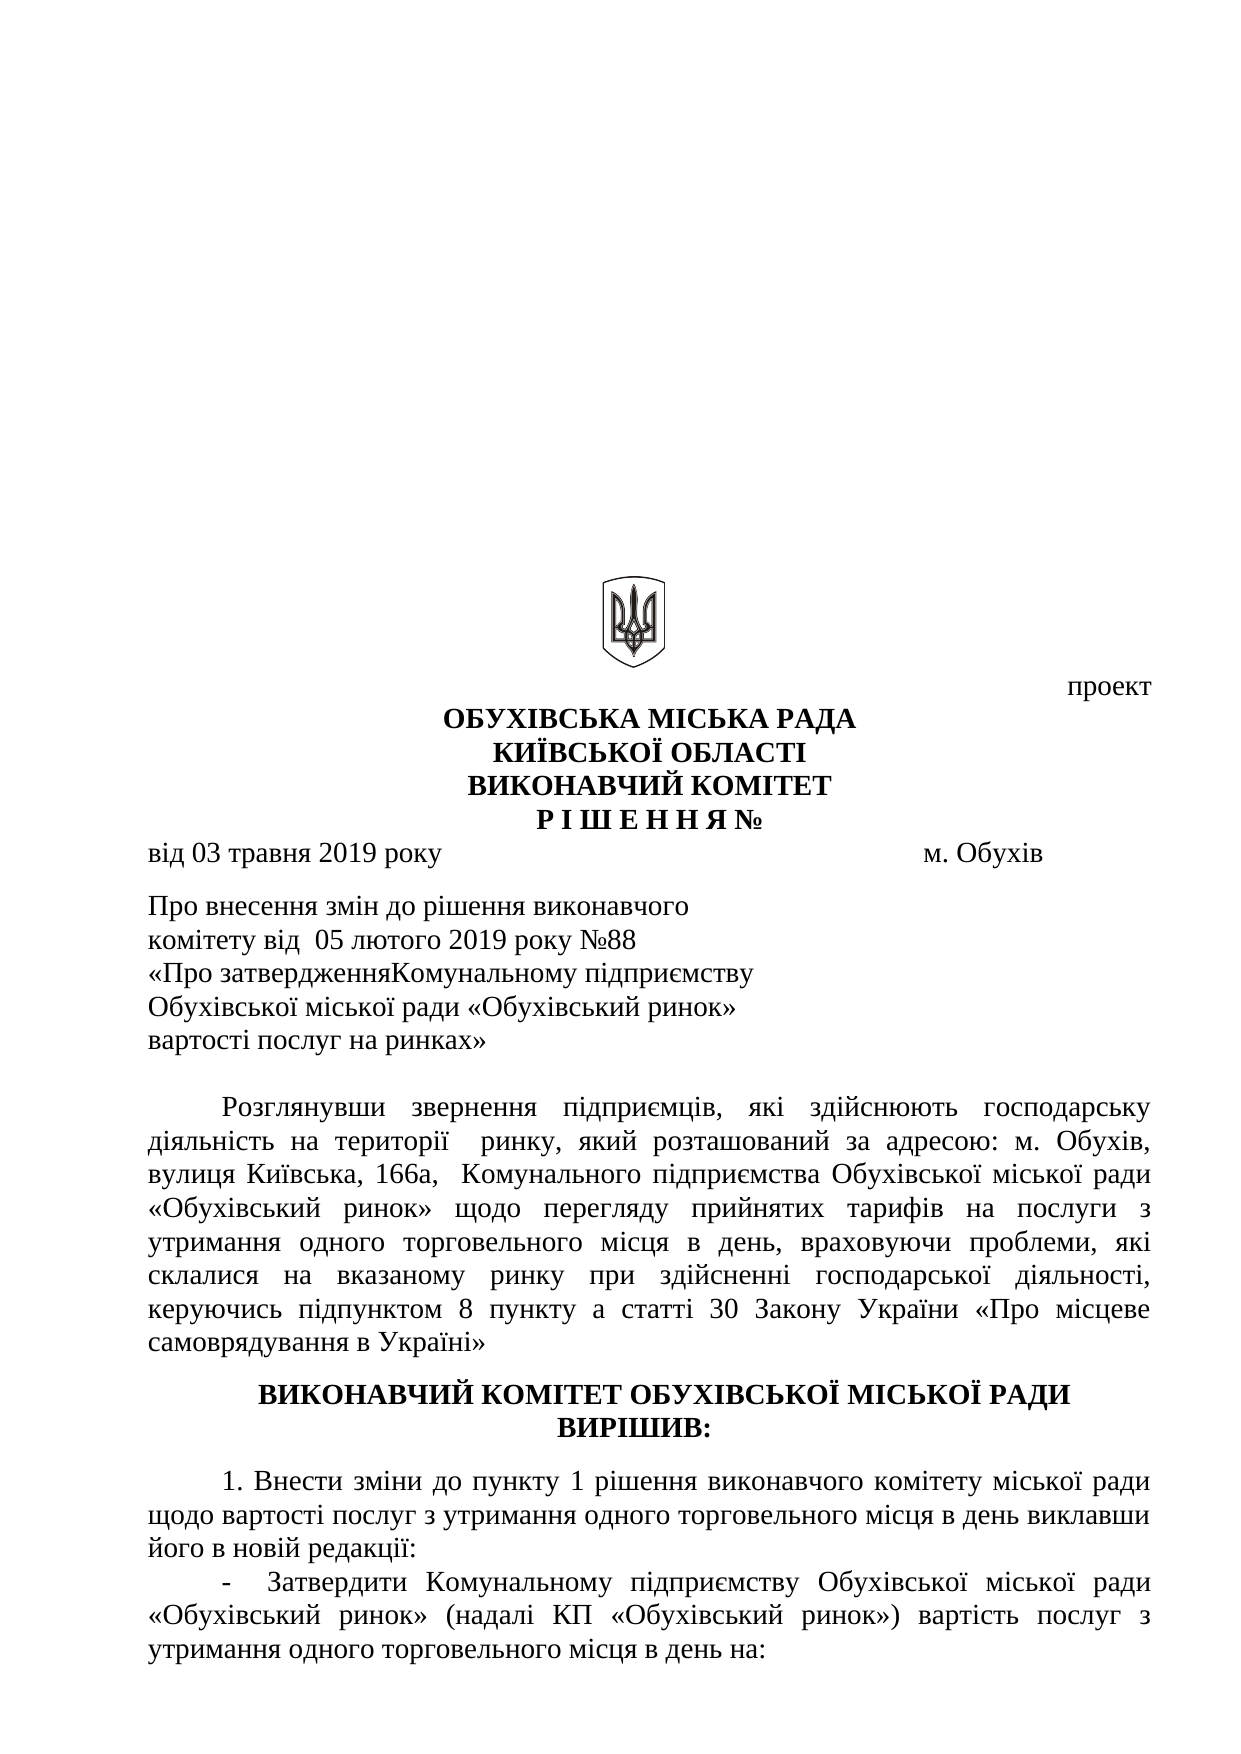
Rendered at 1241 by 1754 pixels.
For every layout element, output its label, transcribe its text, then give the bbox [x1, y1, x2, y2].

text Р І Ш Е Н Н Я № [148, 802, 1152, 836]
text Розглянувши звернення підприємців, які здійснюють господарську діяльність на території ринку, який розташований за адресою: м. Обухів, вулиця Київська, 166а, Комунального підприємства Обухівської міської ради «Обухівський ринок» щодо перегляду прийнятих тарифів на послуги з утримання одного торговельного місця в день, враховуючи проблеми, які склалися на вказаному ринку при здійсненні господарської діяльності, керуючись підпунктом 8 пункту а статті 30 Закону України «Про місцеве самоврядування в Україні» [148, 1089, 1152, 1358]
text «Про затвердженняКомунальному підприємству [148, 955, 1152, 989]
subtitle КИЇВСЬКОЇ ОБЛАСТІ [148, 735, 1152, 768]
text проект [148, 577, 1152, 701]
text - Затвердити Комунальному підприємству Обухівської міської ради «Обухівський ринок» (надалі КП «Обухівський ринок») вартість послуг з утримання одного торговельного місця в день на: [148, 1564, 1152, 1664]
text 1. Внести зміни до пункту 1 рішення виконавчого комітету міської ради щодо вартості послуг з утримання одного торговельного місця в день виклавши його в новій редакції: [148, 1463, 1152, 1564]
text Про внесення змін до рішення виконавчого [148, 888, 1152, 922]
text ВИКОНАВЧИЙ КОМІТЕТ [148, 768, 1152, 802]
text Обухівської міської ради «Обухівський ринок» [148, 989, 1152, 1022]
text вартості послуг на ринках» [148, 1022, 1152, 1056]
text комітету від 05 лютого 2019 року №88 [148, 922, 1152, 955]
text від 03 травня 2019 року м. Обухів [148, 836, 1152, 869]
text ВИКОНАВЧИЙ КОМІТЕТ ОБУХІВСЬКОЇ МІСЬКОЇ РАДИ [148, 1377, 1152, 1411]
subtitle ОБУХІВСЬКА МІСЬКА РАДА [148, 701, 1152, 735]
text ВИРІШИВ: [148, 1411, 1152, 1444]
